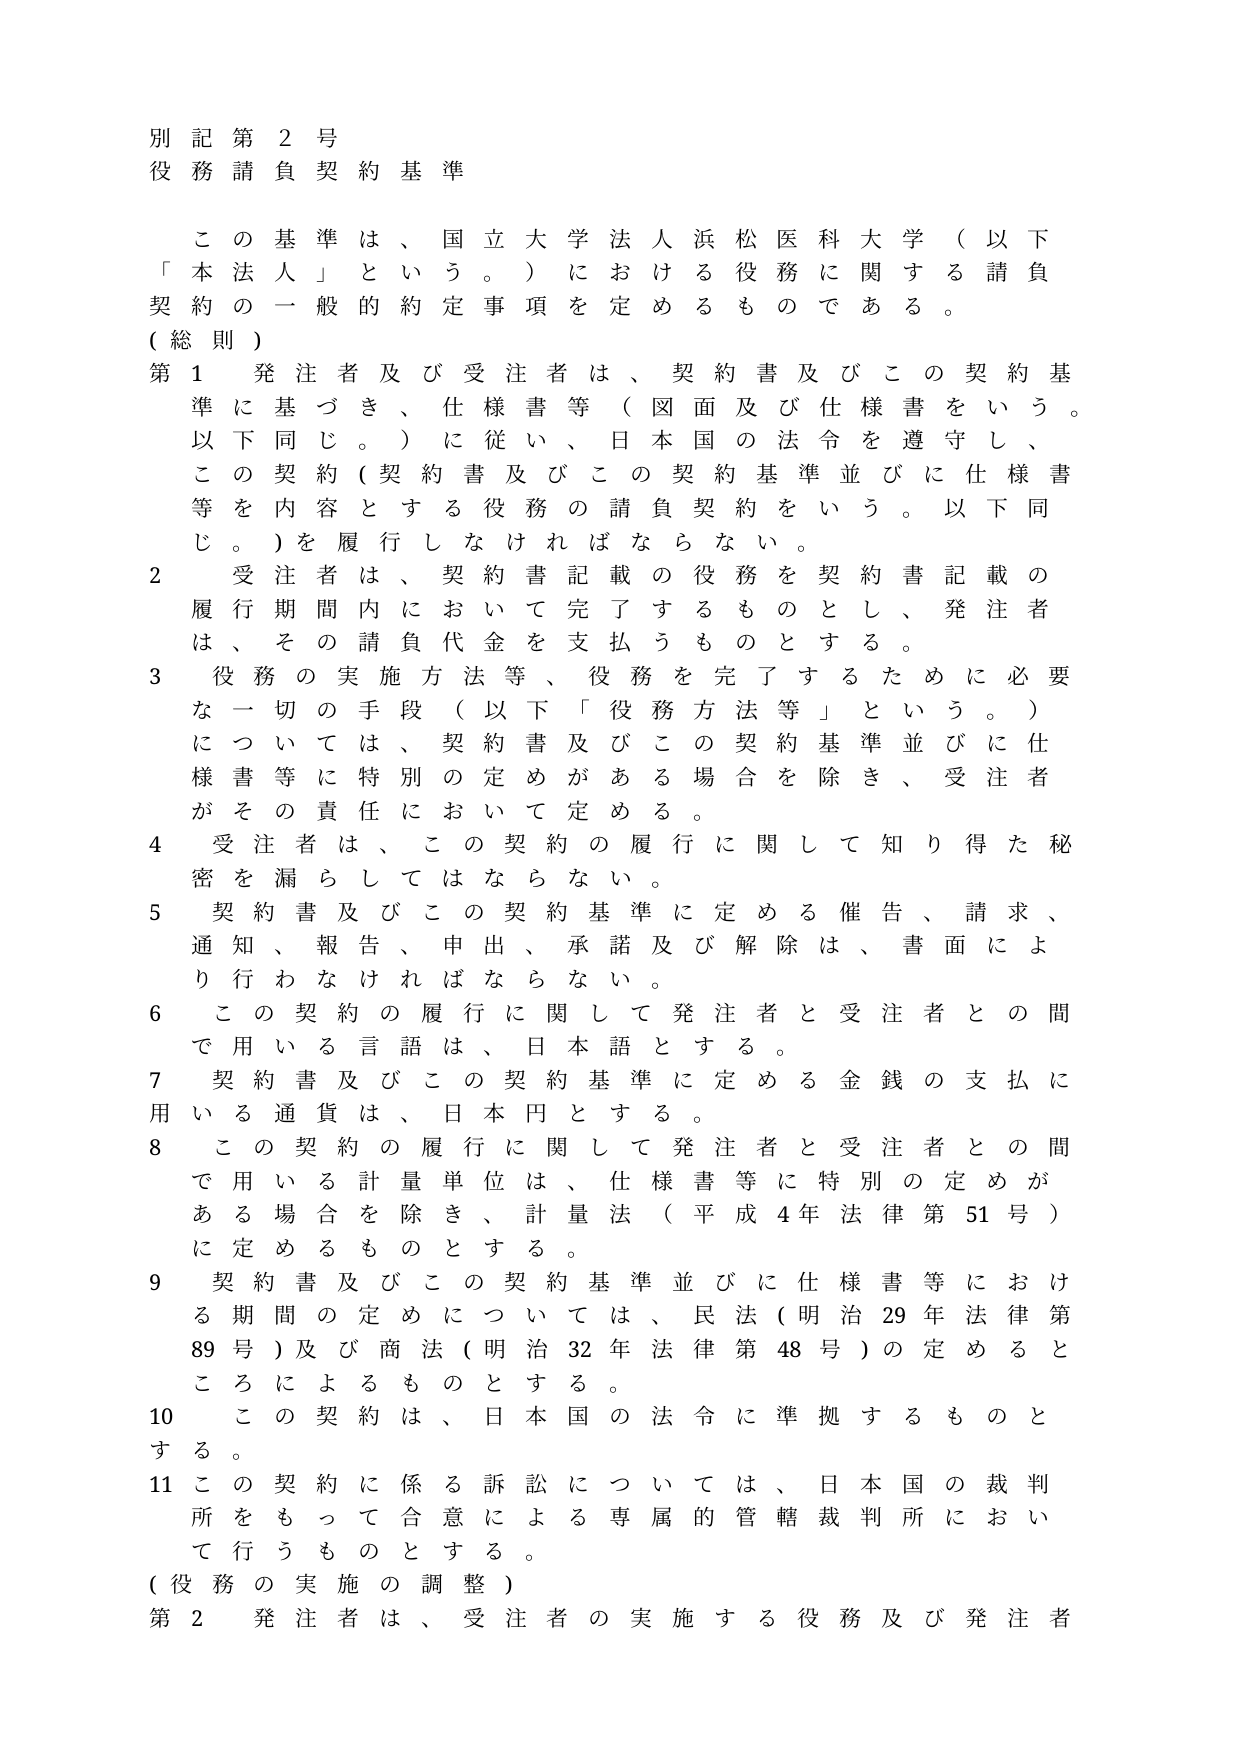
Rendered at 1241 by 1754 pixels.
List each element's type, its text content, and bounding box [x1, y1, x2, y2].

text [149, 1600, 1091, 1634]
text 役務請負契約基準 [149, 153, 1091, 187]
text 5 契約書及びこの契約基準に定める催告、請求、通知、報告、申出、承諾及び解除は、書面により行わなければならない。 [149, 894, 1091, 995]
text (役務の実施の調整) [149, 1567, 1091, 1600]
text 8 この契約の履行に関して発注者と受注者との間で用いる計量単位は、仕様書等に特別の定めがある場合を除き、計量法（平成4年法律第51号）に定めるものとする。 [149, 1129, 1091, 1264]
text 6 この契約の履行に関して発注者と受注者との間で用いる言語は、日本語とする。 [149, 995, 1091, 1062]
text 7 契約書及びこの契約基準に定める金銭の支払に用いる通貨は、日本円とする。 [149, 1062, 1091, 1129]
text 3 役務の実施方法等、役務を完了するために必要な一切の手段（以下「役務方法等」という。）については、契約書及びこの契約基準並びに仕様書等に特別の定めがある場合を除き、受注者がその責任において定める。 [149, 658, 1091, 826]
text この基準は、国立大学法人浜松医科大学（以下「本法人」という。）における役務に関する請負契約の一般的約定事項を定めるものである。 [149, 221, 1091, 322]
text 第1 発注者及び受注者は、契約書及びこの契約基準に基づき、仕様書等（図面及び仕様書をいう。以下同じ。）に従い、日本国の法令を遵守し、この契約(契約書及びこの契約基準並びに仕様書等を内容とする役務の請負契約をいう。以下同じ。)を履行しなければならない。 [149, 355, 1091, 557]
text (総則) [149, 322, 1091, 355]
text 10 この契約は、日本国の法令に準拠するものとする。 [149, 1398, 1091, 1466]
text 9 契約書及びこの契約基準並びに仕様書等における期間の定めについては、民法(明治29年法律第89号)及び商法(明治32年法律第48号)の定めるところによるものとする。 [149, 1264, 1091, 1398]
text 2 受注者は、契約書記載の役務を契約書記載の履行期間内において完了するものとし、発注者は、その請負代金を支払うものとする。 [149, 557, 1091, 658]
text 4 受注者は、この契約の履行に関して知り得た秘密を漏らしてはならない。 [149, 826, 1091, 894]
text 11 この契約に係る訴訟については、日本国の裁判所をもって合意による専属的管轄裁判所において行うものとする。 [149, 1466, 1091, 1567]
text 別記第２号 [149, 120, 1091, 153]
